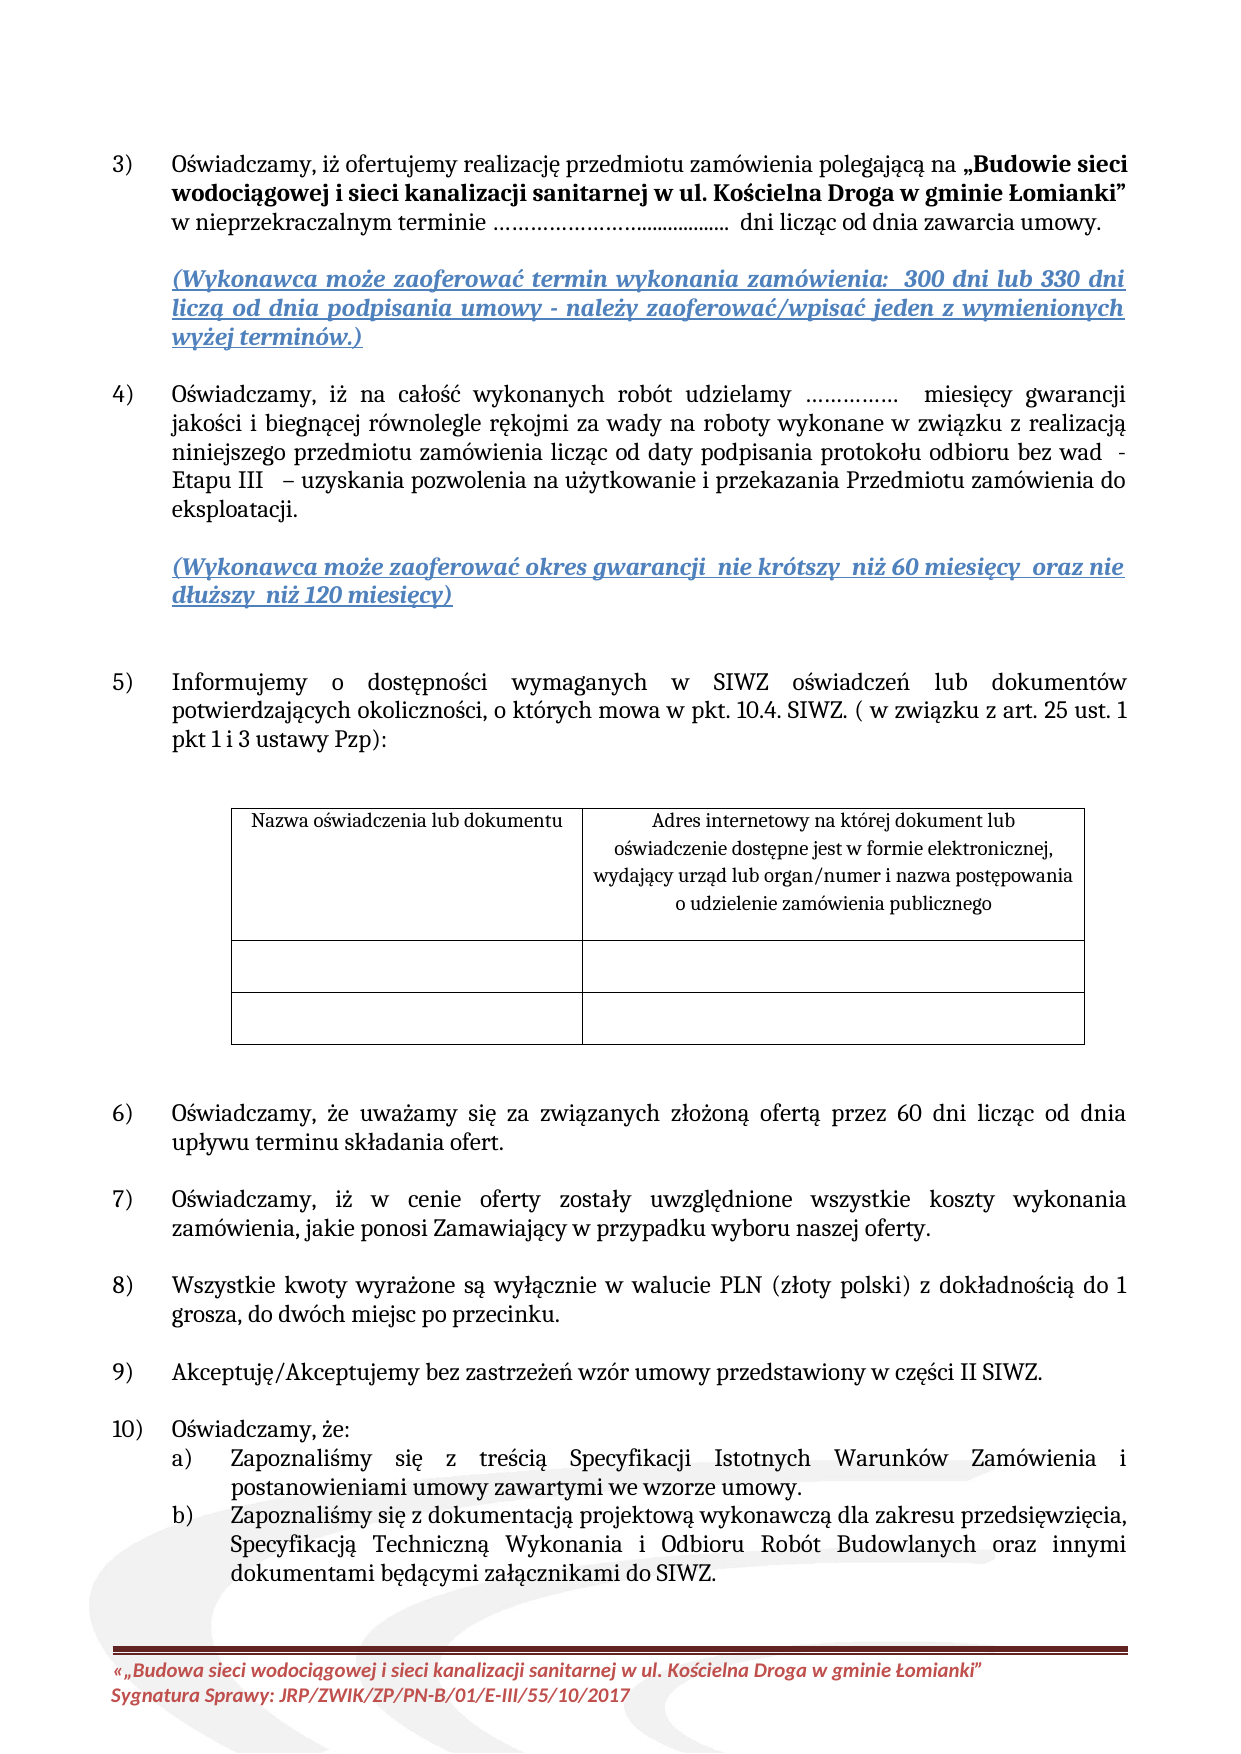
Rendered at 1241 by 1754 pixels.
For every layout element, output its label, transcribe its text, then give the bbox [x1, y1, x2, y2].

picture [88, 1460, 996, 1753]
list Akceptuję/Akceptujemy bez zastrzeżeń wzór umowy przedstawiony w części II SIWZ. [112, 1358, 1128, 1386]
list Oświadczamy, iż ofertujemy realizację przedmiotu zamówienia polegającą na „Budowie sieci wodociągowej i sieci kanalizacji sanitarnej w ul. Kościelna Droga w gminie Łomianki” w nieprzekraczalnym terminie ……………………................. dni licząc od dnia zawarcia umowy. [112, 150, 1128, 236]
list Informujemy o dostępności wymaganych w SIWZ oświadczeń lub dokumentów potwierdzających okoliczności, o których mowa w pkt. 10.4. SIWZ. ( w związku z art. 25 ust. 1 pkt 1 i 3 ustawy Pzp): [112, 667, 1128, 754]
table_header Nazwa oświadczenia lub dokumentu [232, 809, 582, 940]
list Oświadczamy, iż w cenie oferty zostały uwzględnione wszystkie koszty wykonania zamówienia, jakie ponosi Zamawiający w przypadku wyboru naszej oferty. [112, 1185, 1128, 1243]
list Oświadczamy, że uważamy się za związanych złożoną ofertą przez 60 dni licząc od dnia upływu terminu składania ofert. [112, 1099, 1128, 1156]
text (Wykonawca może zaoferować termin wykonania zamówienia: 300 dni lub 330 dni liczą od dnia podpisania umowy - należy zaoferować/wpisać jeden z wymienionych wyżej terminów.) [172, 265, 1128, 351]
list Wszystkie kwoty wyrażone są wyłącznie w walucie PLN (złoty polski) z dokładnością do 1 grosza, do dwóch miejsc po przecinku. [112, 1271, 1128, 1329]
table_cell [232, 993, 582, 1044]
table_header Adres internetowy na której dokument lub oświadczenie dostępne jest w formie elektronicznej, wydający urząd lub organ/numer i nazwa postępowania o udzielenie zamówienia publicznego [583, 809, 1084, 940]
list Zapoznaliśmy się z dokumentacją projektową wykonawczą dla zakresu przedsięwzięcia, Specyfikacją Techniczną Wykonania i Odbioru Robót Budowlanych oraz innymi dokumentami będącymi załącznikami do SIWZ. [172, 1501, 1128, 1588]
table_cell [232, 941, 582, 992]
list Oświadczamy, iż na całość wykonanych robót udzielamy …………… miesięcy gwarancji jakości i biegnącej równolegle rękojmi za wady na roboty wykonane w związku z realizacją niniejszego przedmiotu zamówienia licząc od daty podpisania protokołu odbioru bez wad - Etapu III – uzyskania pozwolenia na użytkowanie i przekazania Przedmiotu zamówienia do eksploatacji. [112, 380, 1128, 524]
table_cell [583, 941, 1084, 992]
list Oświadczamy, że: [112, 1415, 1128, 1444]
text (Wykonawca może zaoferować okres gwarancji nie krótszy niż 60 miesięcy oraz nie dłuższy niż 120 miesięcy) [172, 552, 1128, 610]
list Zapoznaliśmy się z treścią Specyfikacji Istotnych Warunków Zamówienia i postanowieniami umowy zawartymi we wzorze umowy. [172, 1444, 1128, 1501]
table_cell [583, 993, 1084, 1044]
